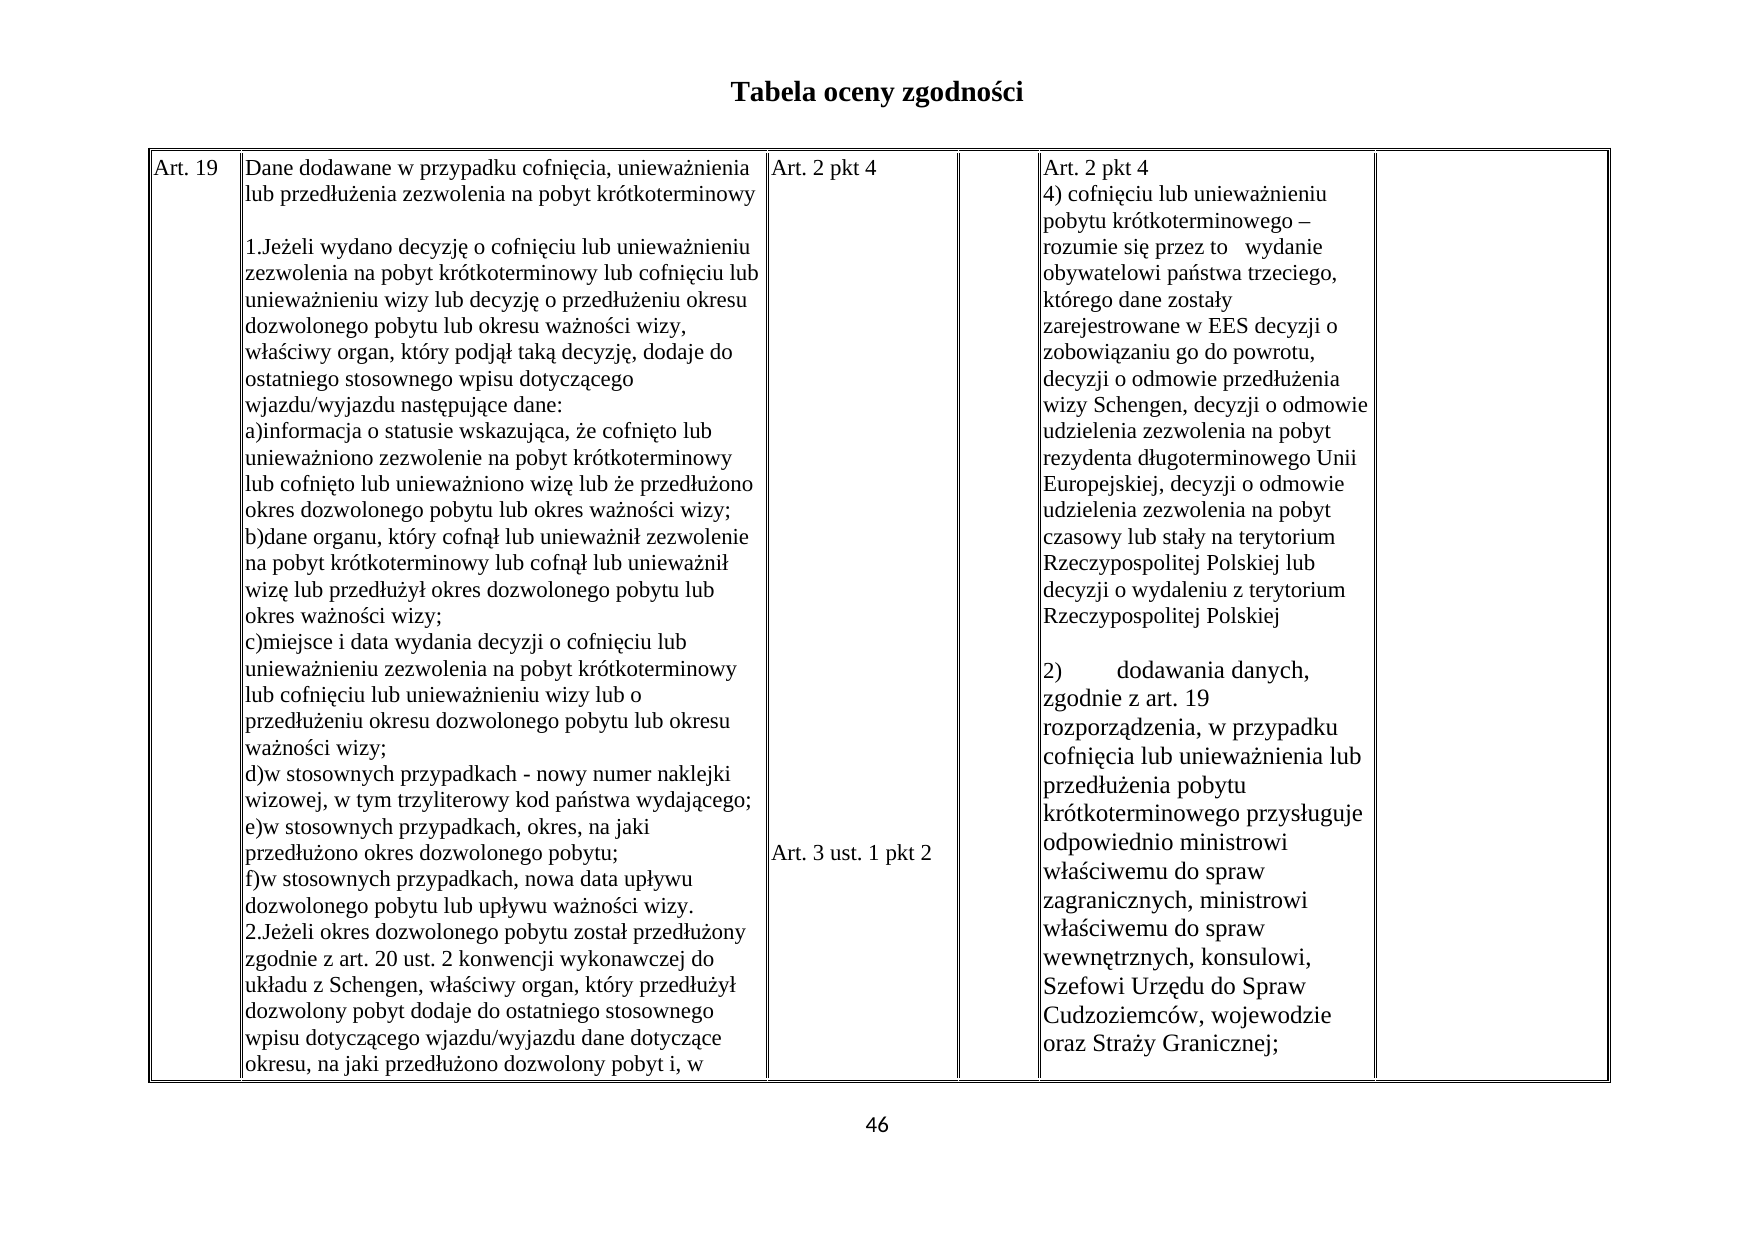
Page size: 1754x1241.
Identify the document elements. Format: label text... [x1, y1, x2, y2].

table_cell [1376, 151, 1607, 1079]
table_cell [242, 151, 768, 1079]
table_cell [768, 151, 958, 1079]
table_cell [1040, 151, 1376, 1079]
table_cell [959, 151, 1040, 1079]
table_cell Art. 19 [152, 151, 242, 1079]
